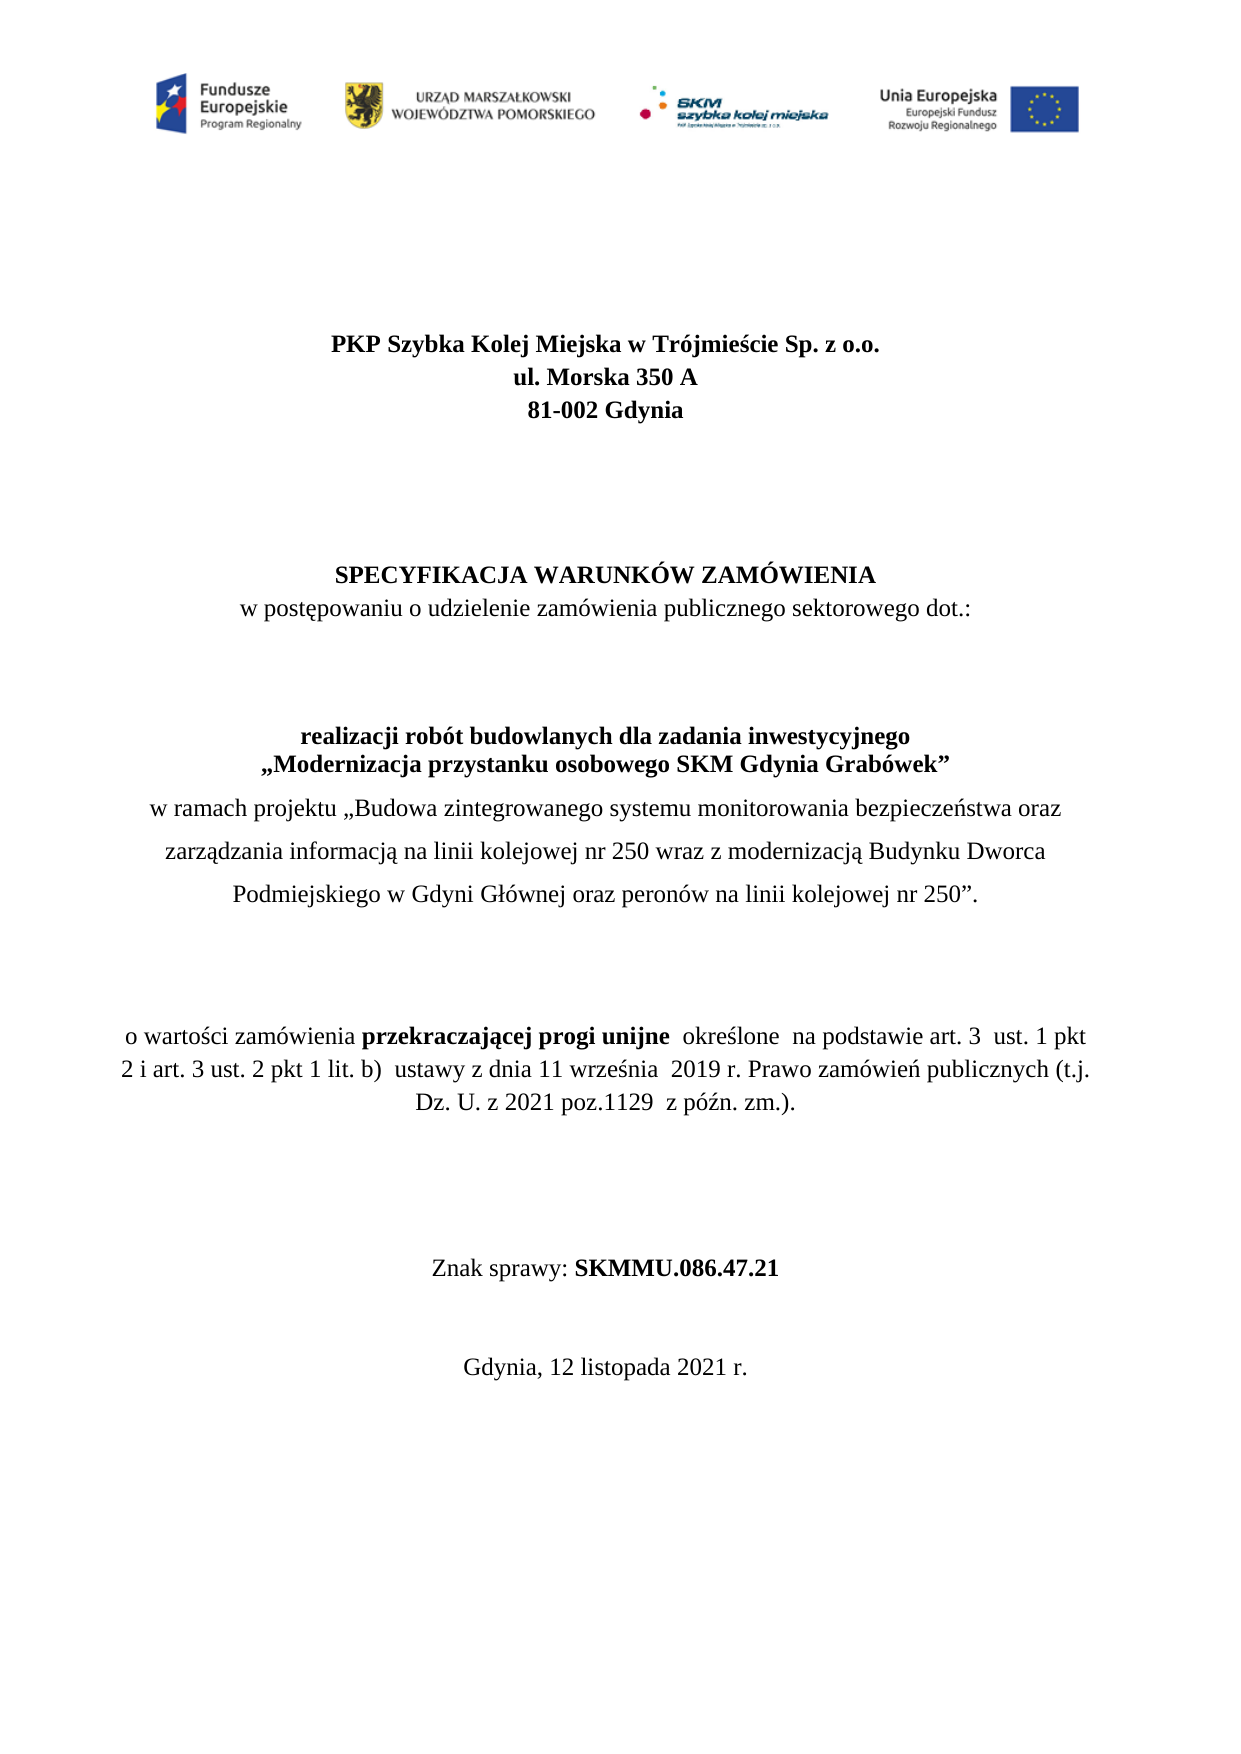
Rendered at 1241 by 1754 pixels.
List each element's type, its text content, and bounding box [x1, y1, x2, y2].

text realizacji robót budowlanych dla zadania inwestycyjnego [118, 721, 1092, 749]
text ul. Morska 350 A [118, 362, 1092, 391]
picture [147, 73, 1093, 148]
text w ramach projektu „Budowa zintegrowanego systemu monitorowania bezpieczeństwa oraz zarządzania informacją na linii kolejowej nr 250 wraz z modernizacją Budynku Dworca Podmiejskiego w Gdyni Głównej oraz peronów na linii kolejowej nr 250”. [118, 793, 1092, 908]
text PKP Szybka Kolej Miejska w Trójmieście Sp. z o.o. [118, 329, 1092, 358]
text 81-002 Gdynia [118, 395, 1092, 424]
text „Modernizacja przystanku osobowego SKM Gdynia Grabówek” [118, 749, 1092, 778]
text w postępowaniu o udzielenie zamówienia publicznego sektorowego dot.: [118, 593, 1092, 622]
text o wartości zamówienia przekraczającej progi unijne określone na podstawie art. 3 ust. 1 pkt 2 i art. 3 ust. 2 pkt 1 lit. b) ustawy z dnia 11 września 2019 r. Prawo zamówień publicznych (t.j. Dz. U. z 2021 poz.1129 z późn. zm.). [118, 1021, 1092, 1116]
text Gdynia, 12 listopada 2021 r. [118, 1352, 1092, 1380]
text SPECYFIKACJA WARUNKÓW ZAMÓWIENIA [118, 560, 1092, 589]
text Znak sprawy: SKMMU.086.47.21 [118, 1253, 1092, 1281]
